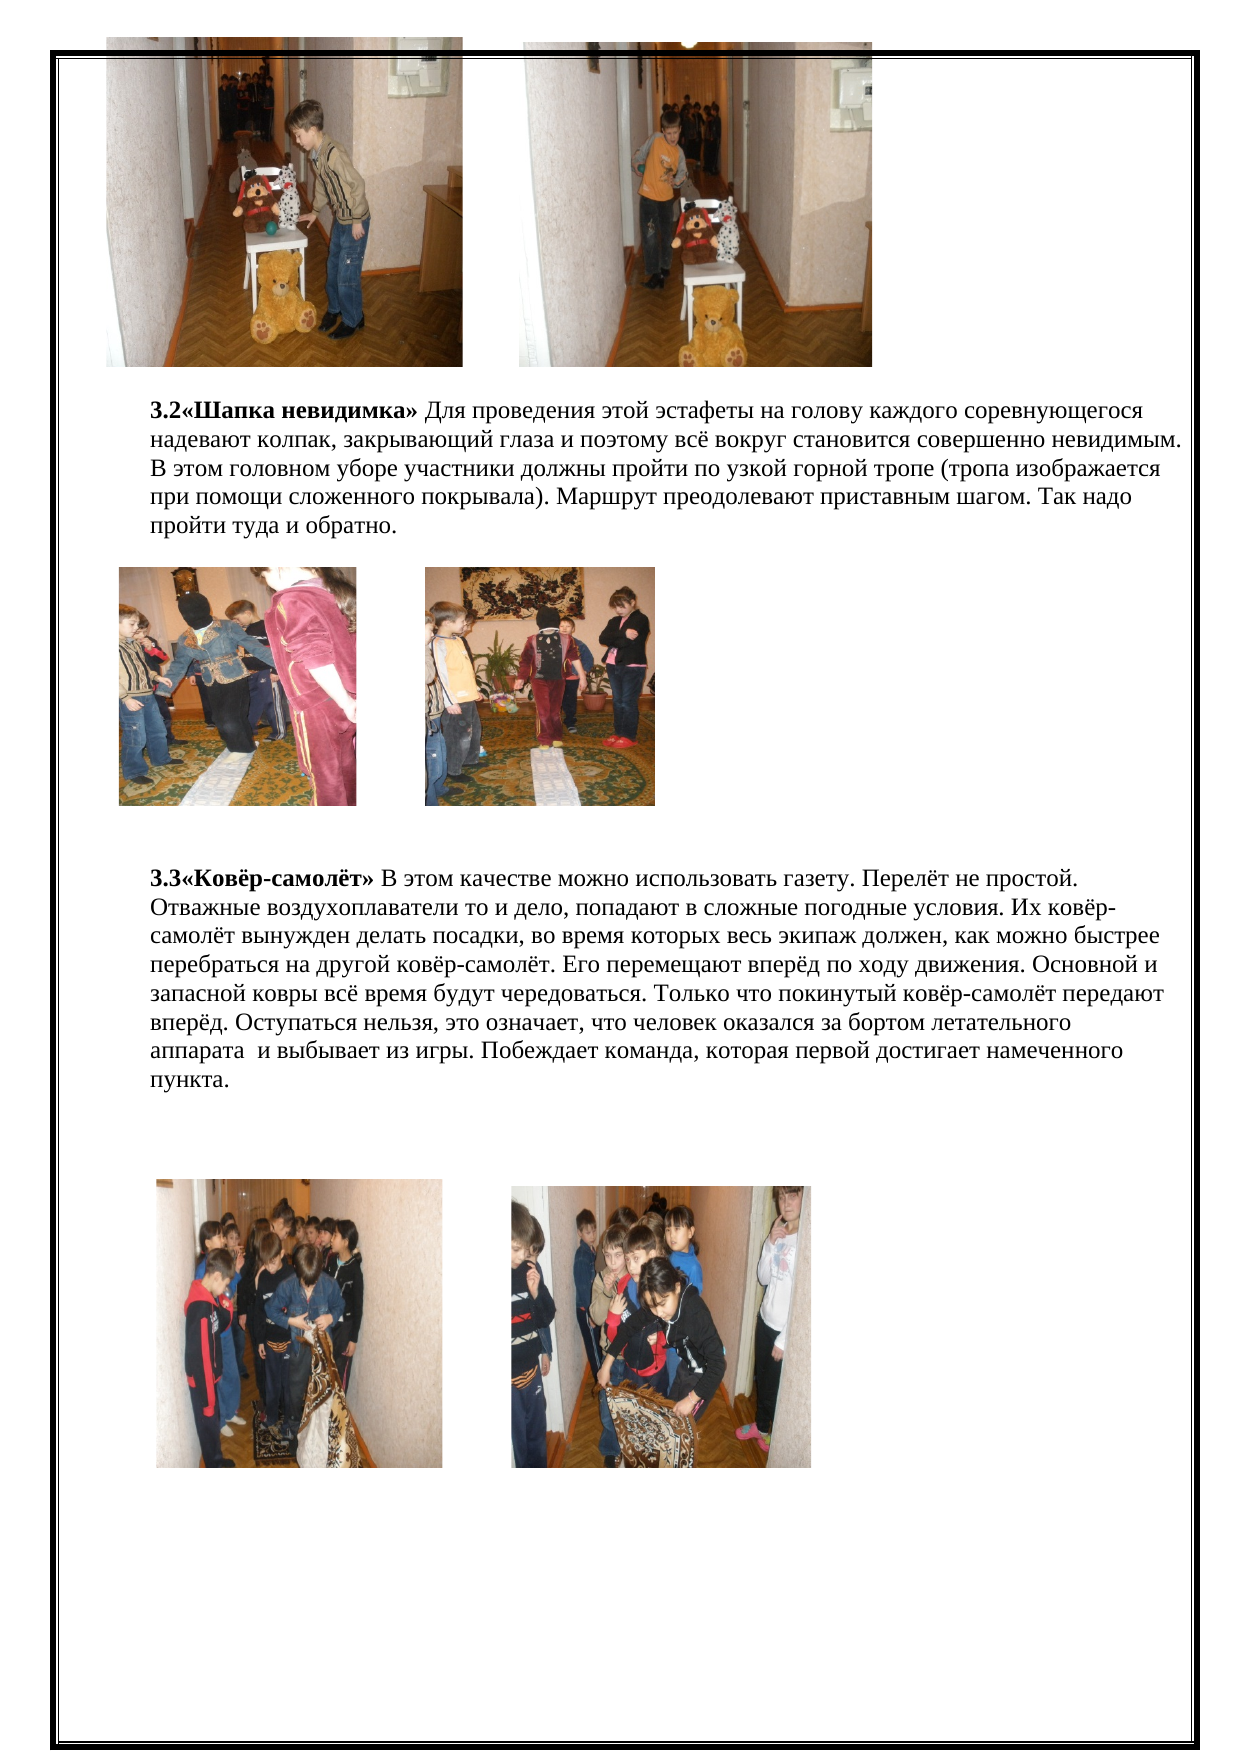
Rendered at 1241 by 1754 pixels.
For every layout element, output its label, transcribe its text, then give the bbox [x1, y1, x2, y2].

picture [519, 42, 873, 50]
picture [106, 37, 463, 50]
picture [425, 567, 655, 806]
text Отважные воздухоплаватели то и дело, попадают в сложные погодные условия. Их ковёр-самолёт вынужден делать посадки, во время которых весь экипаж должен, как можно быстрее перебраться на другой ковёр-самолёт. Его перемещают вперёд по ходу движения. Основной и запасной ковры всё время будут чередоваться. Только что покинутый ковёр-самолёт передают вперёд. Оступаться нельзя, это означает, что человек оказался за бортом летательного [150, 892, 1191, 1035]
picture [118, 567, 357, 806]
text аппарата и выбывает из игры. Побеждает команда, которая первой достигает намеченного пункта. [150, 1035, 1191, 1093]
picture [156, 1179, 443, 1468]
text 3.3«Ковёр-самолёт» В этом качестве можно использовать газету. Перелёт не простой. [150, 863, 1191, 892]
picture [106, 59, 463, 367]
picture [511, 1186, 812, 1468]
picture [519, 59, 873, 367]
text 3.2«Шапка невидимка» Для проведения этой эстафеты на голову каждого соревнующегося надевают колпак, закрывающий глаза и поэтому всё вокруг становится совершенно невидимым. В этом головном уборе участники должны пройти по узкой горной тропе (тропа изображается при помощи сложенного покрывала). Маршрут преодолевают приставным шагом. Так надо пройти туда и обратно. [150, 395, 1191, 539]
